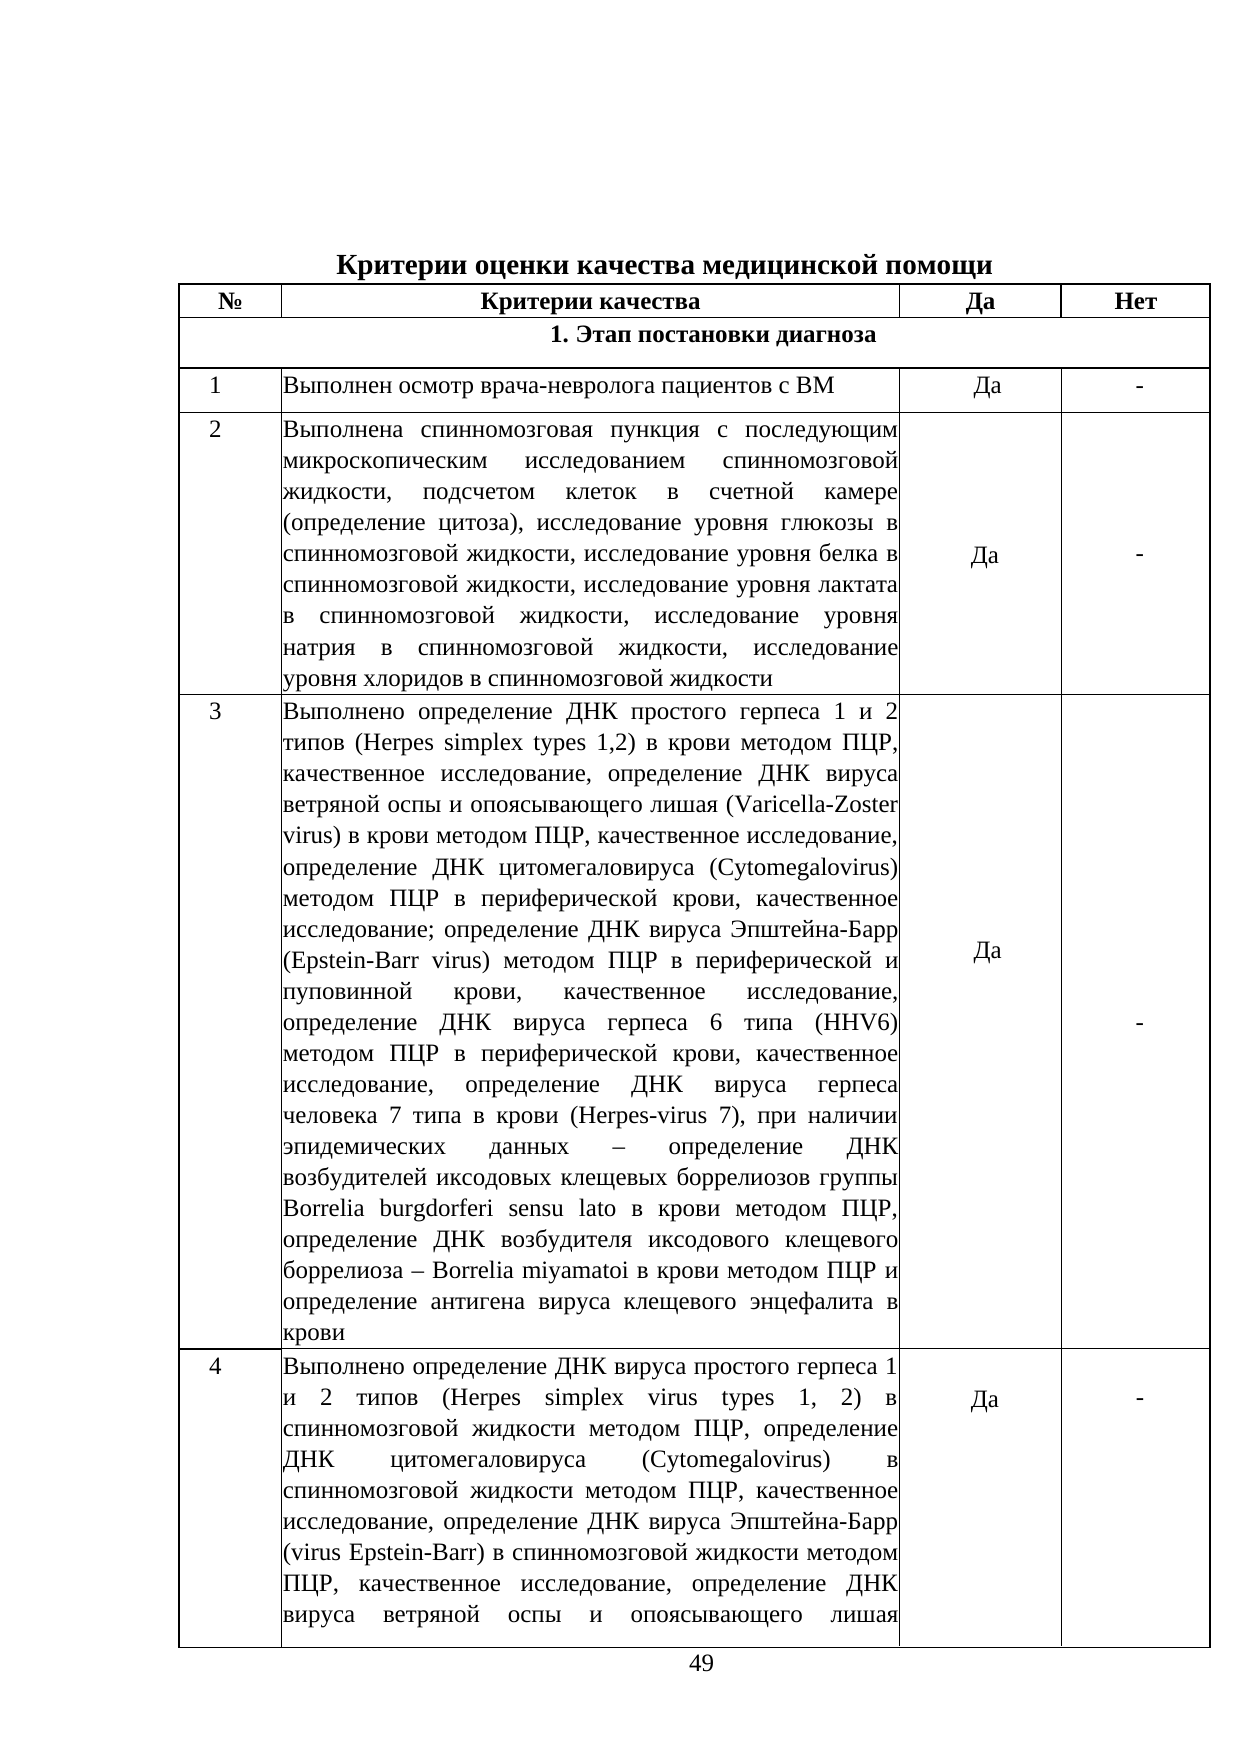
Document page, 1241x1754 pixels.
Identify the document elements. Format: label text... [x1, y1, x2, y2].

table_cell Выполнен осмотр врача-невролога пациентов с ВМ [282, 369, 899, 412]
table_cell 2 [180, 413, 281, 694]
table_cell - [1062, 695, 1209, 1348]
table_cell [1061, 318, 1209, 367]
table_cell - [1061, 1349, 1209, 1647]
table_cell Выполнено определение ДНК простого герпеса 1 и 2 типов (Herpes simplex types 1,2) в крови методом ПЦР, качественное исследование, определение ДНК вируса ветряной оспы и опоясывающего лишая (Varicella-Zoster virus) в крови методом ПЦР, качественное исследование, определение ДНК цитомегаловируса (Cytomegalovirus) методом ПЦР в периферической крови, качественное исследование; определение ДНК вируса Эпштейна-Барр (Epstein-Barr virus) методом ПЦР в периферической и пуповинной крови, качественное исследование, определение ДНК вируса герпеса 6 типа (HHV6) методом ПЦР в периферической крови, качественное исследование, определение ДНК вируса герпеса человека 7 типа в крови (Herpes-virus 7), при наличии эпидемических данных – определение ДНК возбудителей иксодовых клещевых боррелиозов группы Borrelia burgdorferi sensu lato в крови методом ПЦР, определение ДНК возбудителя иксодового клещевого боррелиоза – Borrelia miyamatoi в крови методом ПЦР и определение антигена вируса клещевого энцефалита в крови [282, 695, 899, 1348]
table_cell Да [900, 695, 1061, 1348]
table_cell Да [899, 1349, 1061, 1647]
table_header № [180, 285, 281, 317]
table_cell 1 [180, 369, 281, 412]
table_cell 1. Этап постановки диагноза [281, 318, 1061, 367]
subtitle Критерии оценки качества медицинской помощи [177, 247, 993, 281]
table_cell 4 [180, 1350, 281, 1647]
table_cell 3 [180, 695, 281, 1348]
table_header Да [900, 285, 1060, 317]
table_cell [180, 318, 281, 367]
table_cell Да [900, 413, 1061, 694]
table_cell - [1062, 413, 1209, 694]
table_header Критерии качества [282, 285, 899, 317]
table_cell Выполнена спинномозговая пункция с последующим микроскопическим исследованием спинномозговой жидкости, подсчетом клеток в счетной камере (определение цитоза), исследование уровня глюкозы в спинномозговой жидкости, исследование уровня белка в спинномозговой жидкости, исследование уровня лактата в спинномозговой жидкости, исследование уровня натрия в спинномозговой жидкости, исследование уровня хлоридов в спинномозговой жидкости [282, 413, 899, 694]
table_cell Да [900, 369, 1061, 412]
table_header Нет [1062, 285, 1209, 317]
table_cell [282, 1349, 899, 1647]
table_cell - [1062, 369, 1209, 412]
